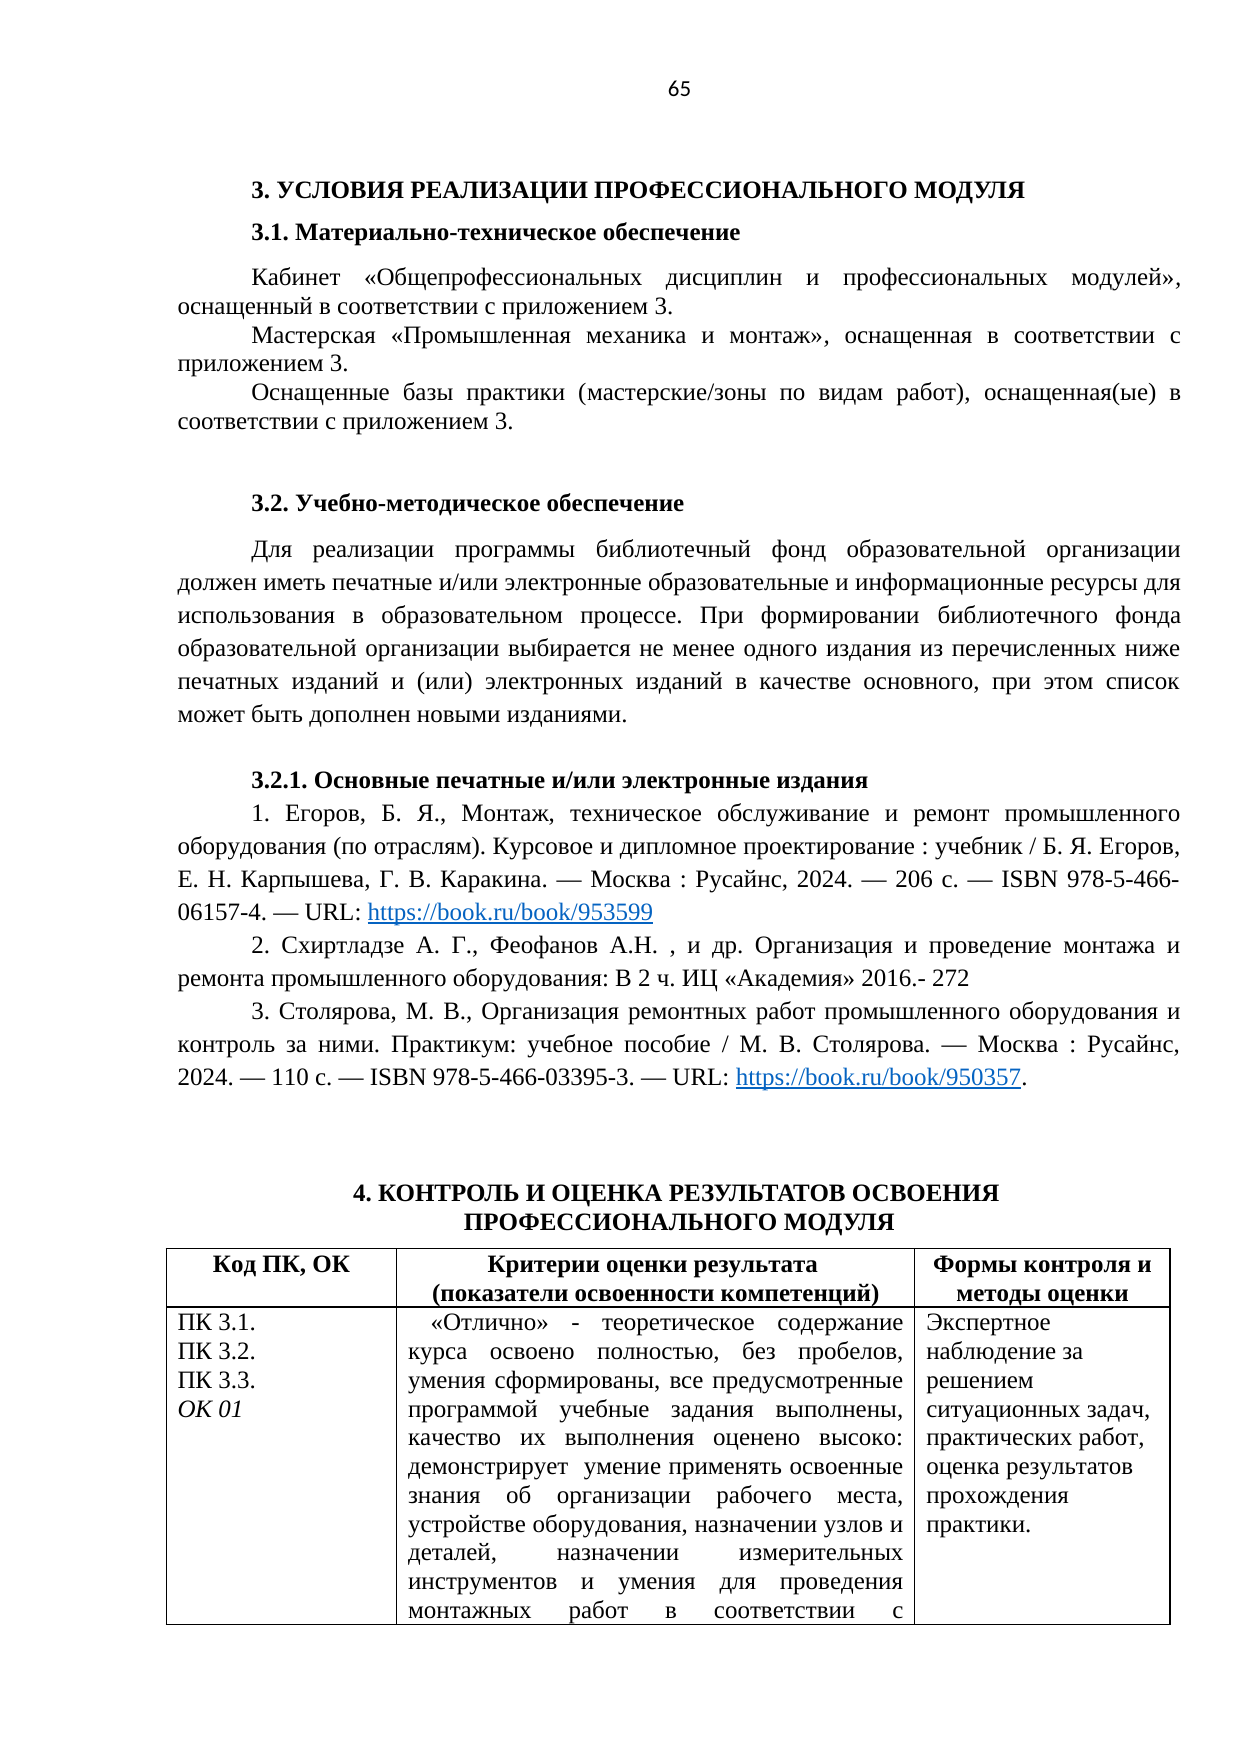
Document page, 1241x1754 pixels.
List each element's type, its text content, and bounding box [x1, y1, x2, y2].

text 3.2. Учебно-методическое обеспечение [177, 488, 1181, 517]
text 1. Егоров, Б. Я., Монтаж, техническое обслуживание и ремонт промышленного оборудования (по отраслям). Курсовое и дипломное проектирование : учебник / Б. Я. Егоров, Е. Н. Карпышева, Г. В. Каракина. — Москва : Русайнс, 2024. — 206 с. — ISBN 978-5-466-06157-4. — URL: https://book.ru/book/953599 [177, 798, 1181, 926]
text Мастерская «Промышленная механика и монтаж», оснащенная в соответствии с приложением 3. [177, 320, 1181, 377]
text Кабинет «Общепрофессиональных дисциплин и профессиональных модулей», оснащенный в соответствии с приложением 3. [177, 262, 1181, 320]
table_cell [915, 1308, 1169, 1624]
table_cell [167, 1308, 396, 1624]
text 4. Контроль и оценка результатов освоения профессионального модуля [177, 1178, 1181, 1235]
text 3.1. Материально-техническое обеспечение [177, 217, 1181, 245]
table_header Код ПК, ОК [167, 1249, 396, 1306]
text 3. Условия реализации профессионального модуля [177, 175, 1181, 204]
text 3. Столярова, М. В., Организация ремонтных работ промышленного оборудования и контроль за ними. Практикум: учебное пособие / М. В. Столярова. — Москва : Русайнс, 2024. — 110 с. — ISBN 978-5-466-03395-3. — URL: https://book.ru/book/950357. [177, 996, 1181, 1091]
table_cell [397, 1308, 914, 1624]
list 3.2.1. Основные печатные и/или электронные издания [177, 765, 1181, 794]
text Оснащенные базы практики (мастерские/зоны по видам работ), оснащенная(ые) в соответствии с приложением 3. [177, 377, 1181, 435]
list Для реализации программы библиотечный фонд образовательной организации должен иметь печатные и/или электронные образовательные и информационные ресурсы для использования в образовательном процессе. При формировании библиотечного фонда образовательной организации выбирается не менее одного издания из перечисленных ниже печатных изданий и (или) электронных изданий в качестве основного, при этом список может быть дополнен новыми изданиями. [177, 534, 1181, 728]
table_header Критерии оценки результата (показатели освоенности компетенций) [397, 1249, 914, 1306]
text 2. Схиртладзе А. Г., Феофанов А.Н. , и др. Организация и проведение монтажа и ремонта промышленного оборудования: В 2 ч. ИЦ «Академия» 2016.- 272 [177, 930, 1181, 992]
table_header Формы контроля и методы оценки [915, 1249, 1169, 1306]
